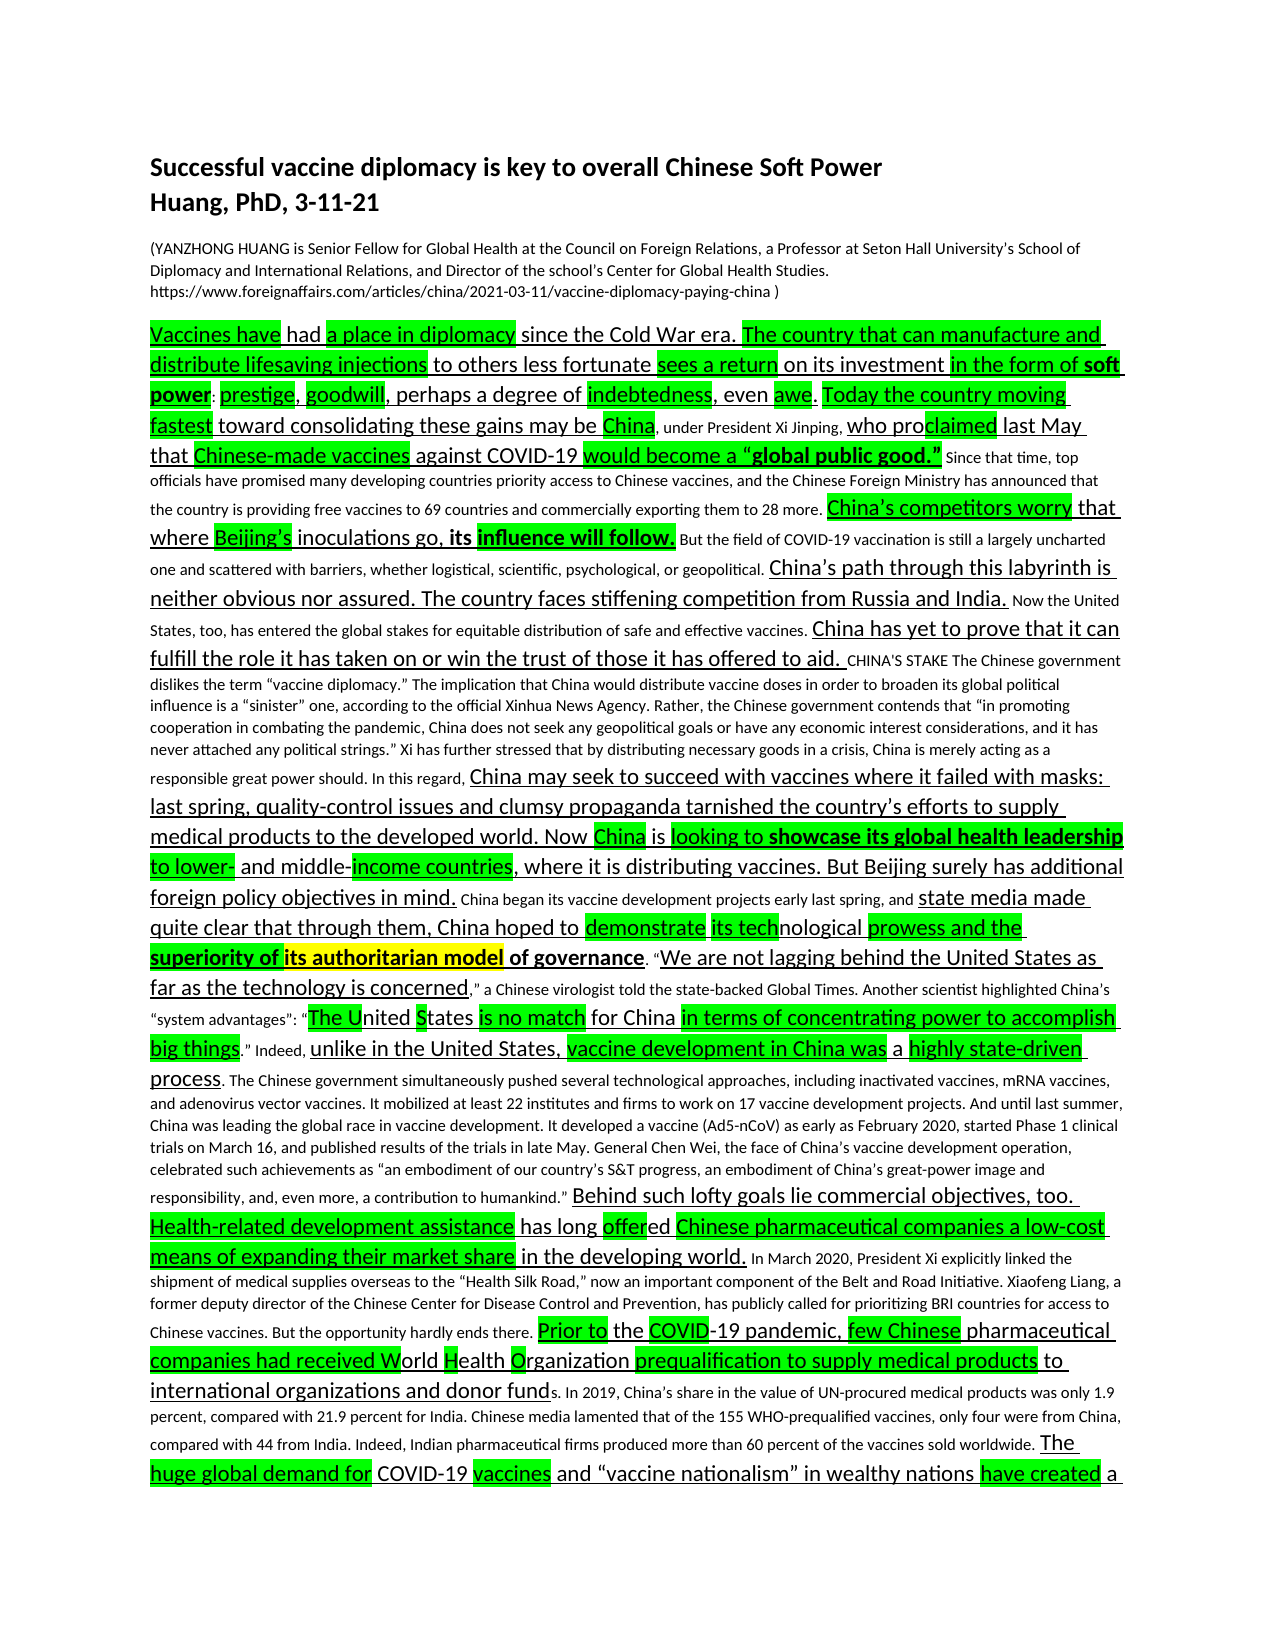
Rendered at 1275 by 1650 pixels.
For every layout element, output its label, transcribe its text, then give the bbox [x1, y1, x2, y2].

text Successful vaccine diplomacy is key to overall Chinese Soft Power [150, 150, 1125, 183]
text (YANZHONG HUANG is Senior Fellow for Global Health at the Council on Foreign Relations, a Professor at Seton Hall University’s School of Diplomacy and International Relations, and Director of the school’s Center for Global Health Studies. https://www.foreignaffairs.com/articles/china/2021-03-11/vaccine-diplomacy-paying-china ) [150, 238, 1125, 302]
text Huang, PhD, 3-11-21 [150, 186, 1125, 219]
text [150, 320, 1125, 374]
